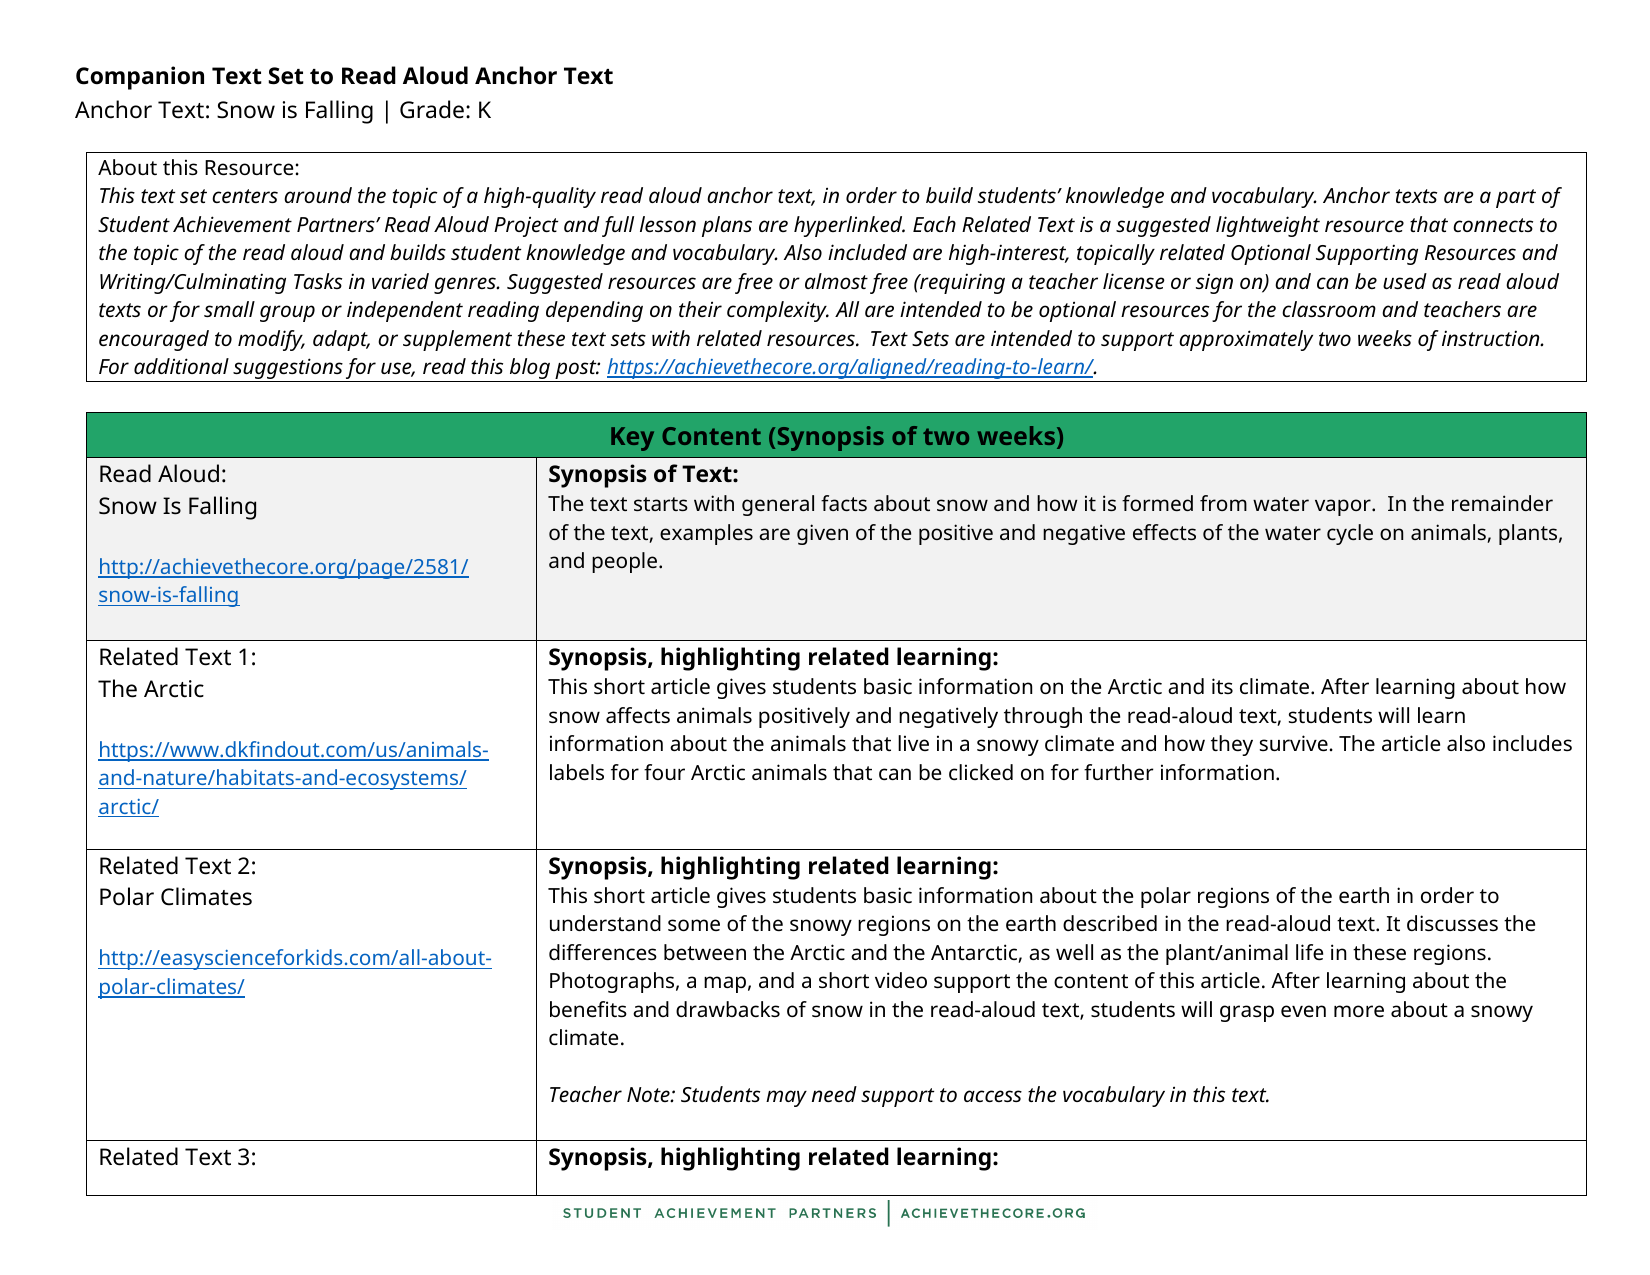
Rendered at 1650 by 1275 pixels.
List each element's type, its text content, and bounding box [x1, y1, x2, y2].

table_header About this Resource: This text set centers around the topic of a high-quality read aloud anchor text, in order to build students’ knowledge and vocabulary. Anchor texts are a part of Student Achievement Partners’ Read Aloud Project and full lesson plans are hyperlinked. Each Related Text is a suggested lightweight resource that connects to the topic of the read aloud and builds student knowledge and vocabulary. Also included are high-interest, topically related Optional Supporting Resources and Writing/Culminating Tasks in varied genres. Suggested resources are free or almost free (requiring a teacher license or sign on) and can be used as read aloud texts or for small group or independent reading depending on their complexity. All are intended to be optional resources for the classroom and teachers are encouraged to modify, adapt, or supplement these text sets with related resources. Text Sets are intended to support approximately two weeks of instruction. For additional suggestions for use, read this blog post: https://achievethecore.org/aligned/reading-to-learn/. [87, 153, 1586, 381]
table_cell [87, 1141, 536, 1195]
table_cell Related Text 2: Polar Climates http://easyscienceforkids.com/all-about-polar-climates/ [87, 850, 536, 1140]
table_cell Synopsis, highlighting related learning: This short article gives students basic information about the polar regions of the earth in order to understand some of the snowy regions on the earth described in the read-aloud text. It discusses the differences between the Arctic and the Antarctic, as well as the plant/animal life in these regions. Photographs, a map, and a short video support the content of this article. After learning about the benefits and drawbacks of snow in the read-aloud text, students will grasp even more about a snowy climate. Teacher Note: Students may need support to access the vocabulary in this text. [537, 850, 1586, 1140]
table_cell Related Text 1: The Arctic https://www.dkfindout.com/us/animals-and-nature/habitats-and-ecosystems/arctic/ [87, 641, 536, 849]
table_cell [537, 1141, 1586, 1195]
table_cell Synopsis of Text: The text starts with general facts about snow and how it is formed from water vapor. In the remainder of the text, examples are given of the positive and negative effects of the water cycle on animals, plants, and people. [537, 458, 1586, 640]
picture [551, 1196, 1099, 1230]
table_cell Synopsis, highlighting related learning: This short article gives students basic information on the Arctic and its climate. After learning about how snow affects animals positively and negatively through the read-aloud text, students will learn information about the animals that live in a snowy climate and how they survive. The article also includes labels for four Arctic animals that can be clicked on for further information. [537, 641, 1586, 849]
table_header Key Content (Synopsis of two weeks) [87, 413, 1586, 457]
table_cell Read Aloud: Snow Is Falling http://achievethecore.org/page/2581/snow-is-falling [87, 458, 536, 640]
